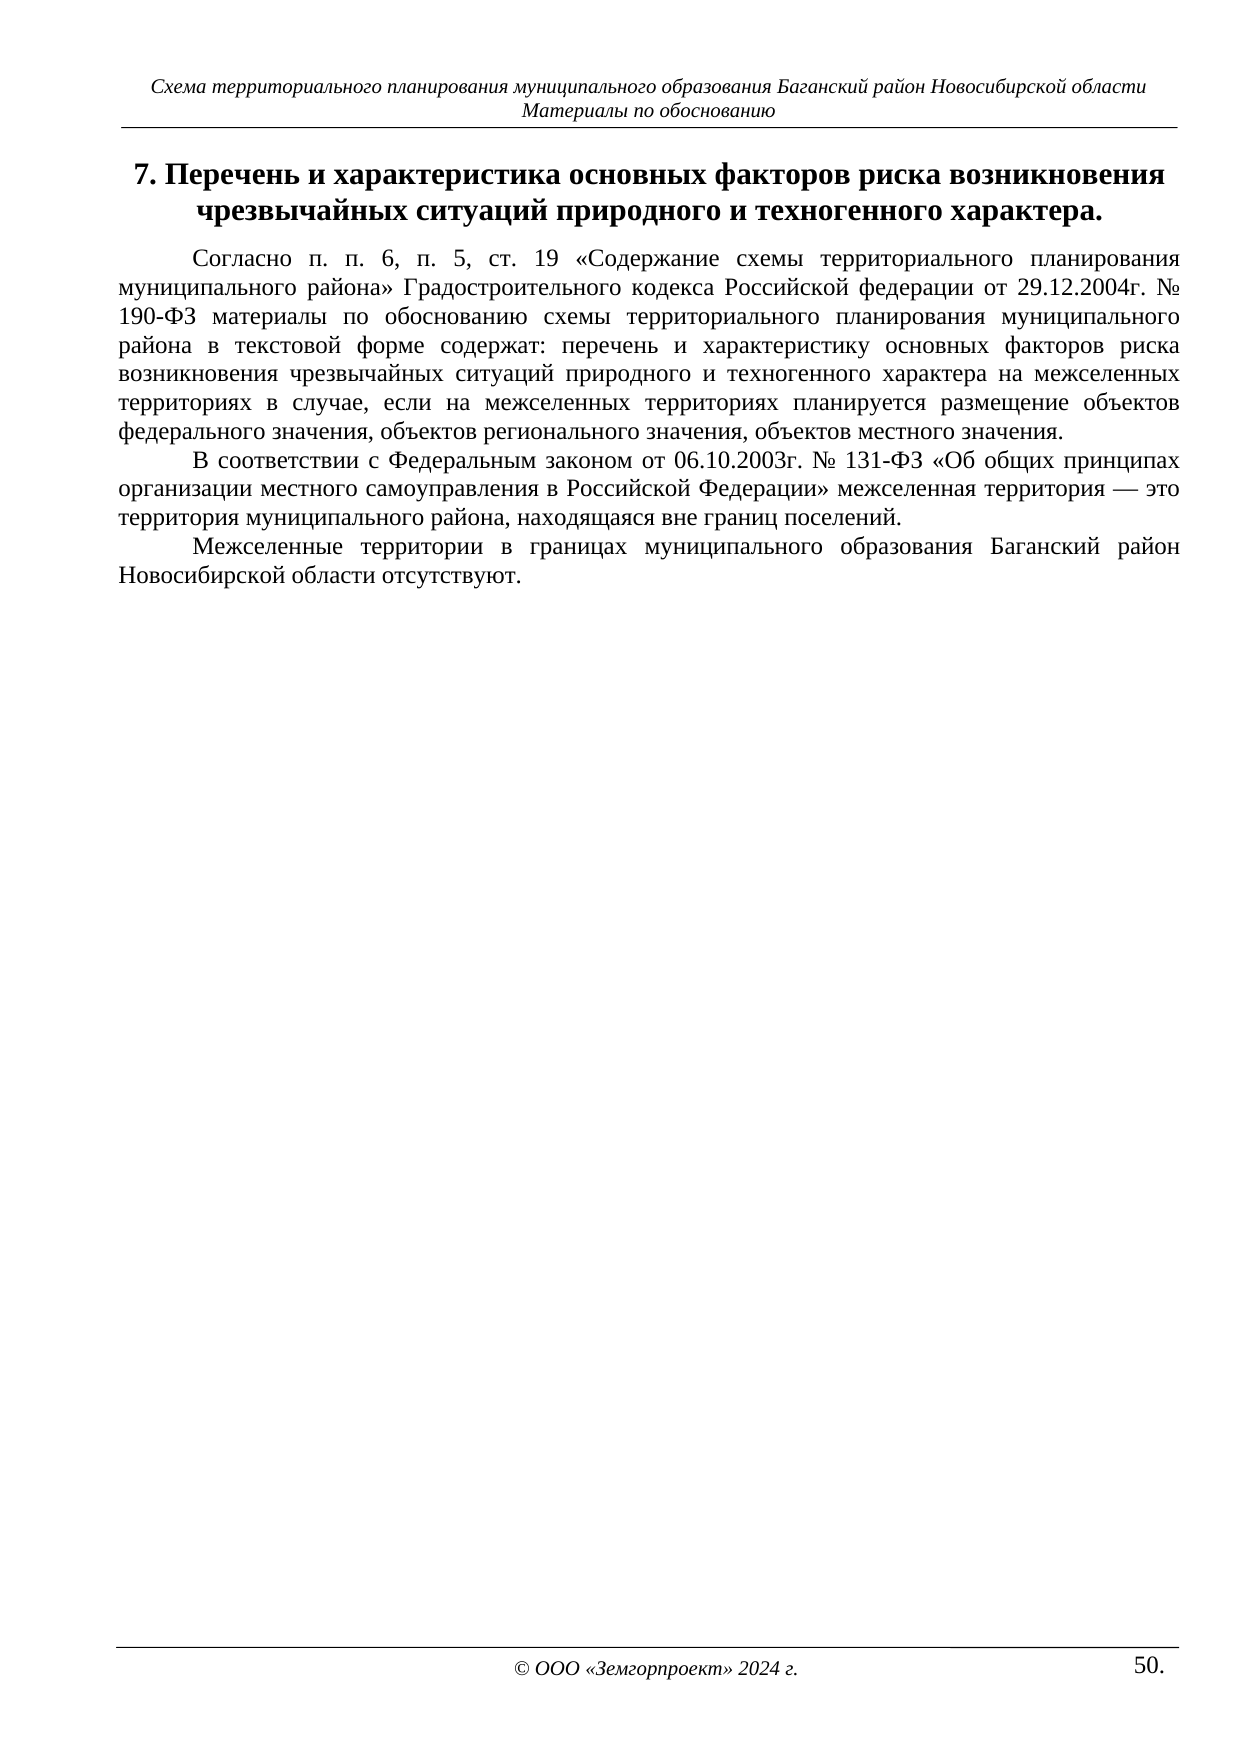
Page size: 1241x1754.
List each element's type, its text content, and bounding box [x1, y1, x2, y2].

subtitle 7. Перечень и характеристика основных факторов риска возникновения чрезвычайных ситуаций природного и техногенного характера. [118, 155, 1181, 227]
text Согласно п. п. 6, п. 5, ст. 19 «Содержание схемы территориального планирования муниципального района» Градостроительного кодекса Российской федерации от 29.12.2004г. № 190-ФЗ материалы по обоснованию схемы территориального планирования муниципального района в текстовой форме содержат: перечень и характеристику основных факторов риска возникновения чрезвычайных ситуаций природного и техногенного характера на межселенных территориях в случае, если на межселенных территориях планируется размещение объектов федерального значения, объектов регионального значения, объектов местного значения. [118, 243, 1181, 445]
text Межселенные территории в границах муниципального образования Баганский район Новосибирской области отсутствуют. [118, 531, 1181, 588]
text В соответствии с Федеральным законом от 06.10.2003г. № 131-ФЗ «Об общих принципах организации местного самоуправления в Российской Федерации» межселенная территория — это территория муниципального района, находящаяся вне границ поселений. [118, 445, 1181, 531]
